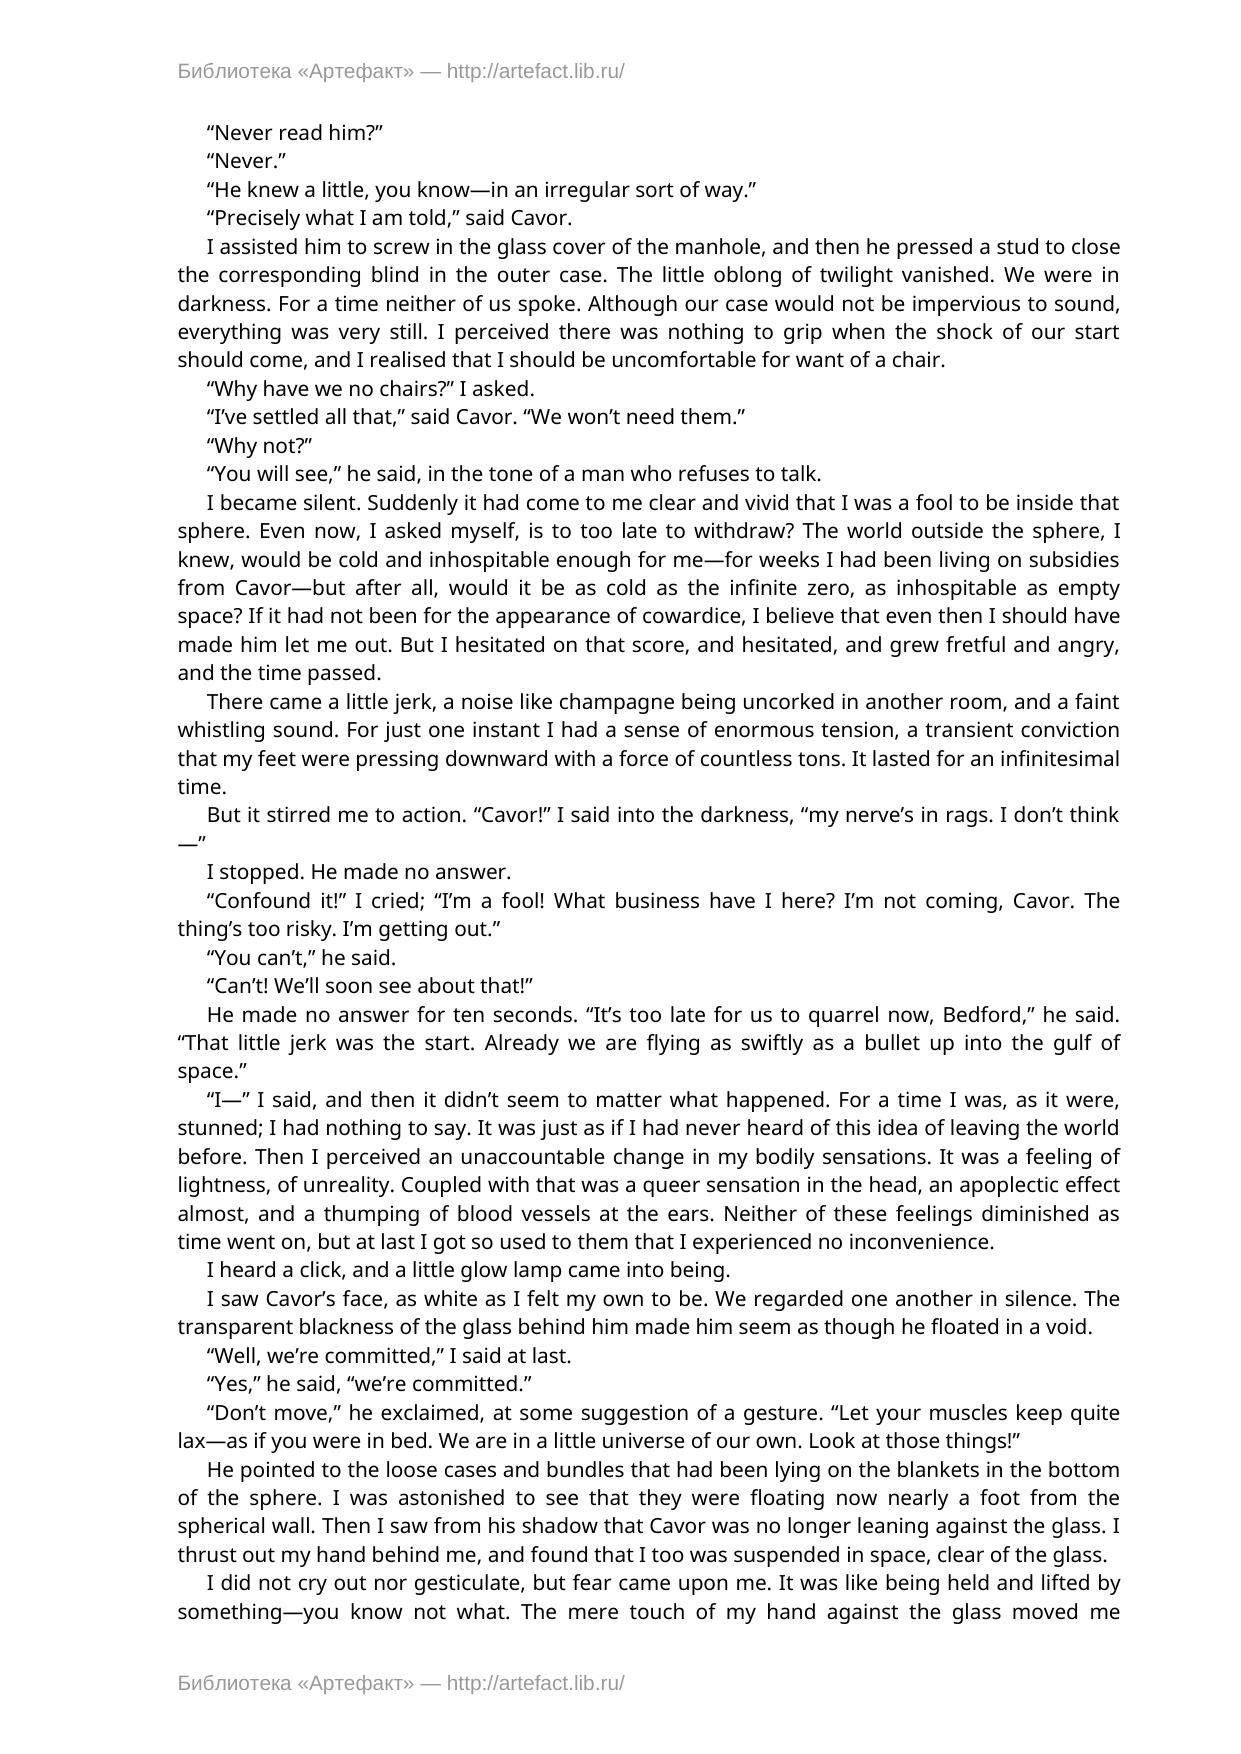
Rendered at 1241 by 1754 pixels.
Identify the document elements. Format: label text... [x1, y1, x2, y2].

text “You can’t,” he said. [177, 943, 1122, 971]
text He made no answer for ten seconds. “It’s too late for us to quarrel now, Bedford,” he said. “That little jerk was the start. Already we are flying as swiftly as a bullet up into the gulf of space.” [177, 1000, 1122, 1085]
text But it stirred me to action. “Cavor!” I said into the darkness, “my nerve’s in rags. I don’t think—” [177, 801, 1122, 857]
text He pointed to the loose cases and bundles that had been lying on the blankets in the bottom of the sphere. I was astonished to see that they were floating now nearly a foot from the spherical wall. Then I saw from his shadow that Cavor was no longer leaning against the glass. I thrust out my hand behind me, and found that I too was suspended in space, clear of the glass. [177, 1455, 1122, 1568]
text “Don’t move,” he exclaimed, at some suggestion of a gesture. “Let your muscles keep quite lax—as if you were in bed. We are in a little universe of our own. Look at those things!” [177, 1398, 1122, 1455]
text I assisted him to screw in the glass cover of the manhole, and then he pressed a stud to close the corresponding blind in the outer case. The little oblong of twilight vanished. We were in darkness. For a time neither of us spoke. Although our case would not be impervious to sound, everything was very still. I perceived there was nothing to grip when the shock of our start should come, and I realised that I should be uncomfortable for want of a chair. [177, 232, 1122, 374]
text “I’ve settled all that,” said Cavor. “We won’t need them.” [177, 402, 1122, 431]
text “Why not?” [177, 431, 1122, 459]
text I heard a click, and a little glow lamp came into being. [177, 1256, 1122, 1284]
text “Never.” [177, 147, 1122, 175]
text “Why have we no chairs?” I asked. [177, 374, 1122, 402]
text There came a little jerk, a noise like champagne being uncorked in another room, and a faint whistling sound. For just one instant I had a sense of enormous tension, a transient conviction that my feet were pressing downward with a force of countless tons. It lasted for an infinitesimal time. [177, 687, 1122, 801]
text “Well, we’re committed,” I said at last. [177, 1341, 1122, 1369]
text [177, 1568, 1122, 1625]
text “Can’t! We’ll soon see about that!” [177, 971, 1122, 1000]
text “Never read him?” [177, 118, 1122, 147]
text I saw Cavor’s face, as white as I felt my own to be. We regarded one another in silence. The transparent blackness of the glass behind him made him seem as though he floated in a void. [177, 1284, 1122, 1341]
text “Precisely what I am told,” said Cavor. [177, 203, 1122, 232]
text “Yes,” he said, “we’re committed.” [177, 1369, 1122, 1398]
text “You will see,” he said, in the tone of a man who refuses to talk. [177, 459, 1122, 488]
text “He knew a little, you know—in an irregular sort of way.” [177, 175, 1122, 203]
text “I—” I said, and then it didn’t seem to matter what happened. For a time I was, as it were, stunned; I had nothing to say. It was just as if I had never heard of this idea of leaving the world before. Then I perceived an unaccountable change in my bodily sensations. It was a feeling of lightness, of unreality. Coupled with that was a queer sensation in the head, an apoplectic effect almost, and a thumping of blood vessels at the ears. Neither of these feelings diminished as time went on, but at last I got so used to them that I experienced no inconvenience. [177, 1085, 1122, 1256]
text “Confound it!” I cried; “I’m a fool! What business have I here? I’m not coming, Cavor. The thing’s too risky. I’m getting out.” [177, 886, 1122, 943]
text I stopped. He made no answer. [177, 857, 1122, 886]
text I became silent. Suddenly it had come to me clear and vivid that I was a fool to be inside that sphere. Even now, I asked myself, is to too late to withdraw? The world outside the sphere, I knew, would be cold and inhospitable enough for me—for weeks I had been living on subsidies from Cavor—but after all, would it be as cold as the infinite zero, as inhospitable as empty space? If it had not been for the appearance of cowardice, I believe that even then I should have made him let me out. But I hesitated on that score, and hesitated, and grew fretful and angry, and the time passed. [177, 488, 1122, 687]
